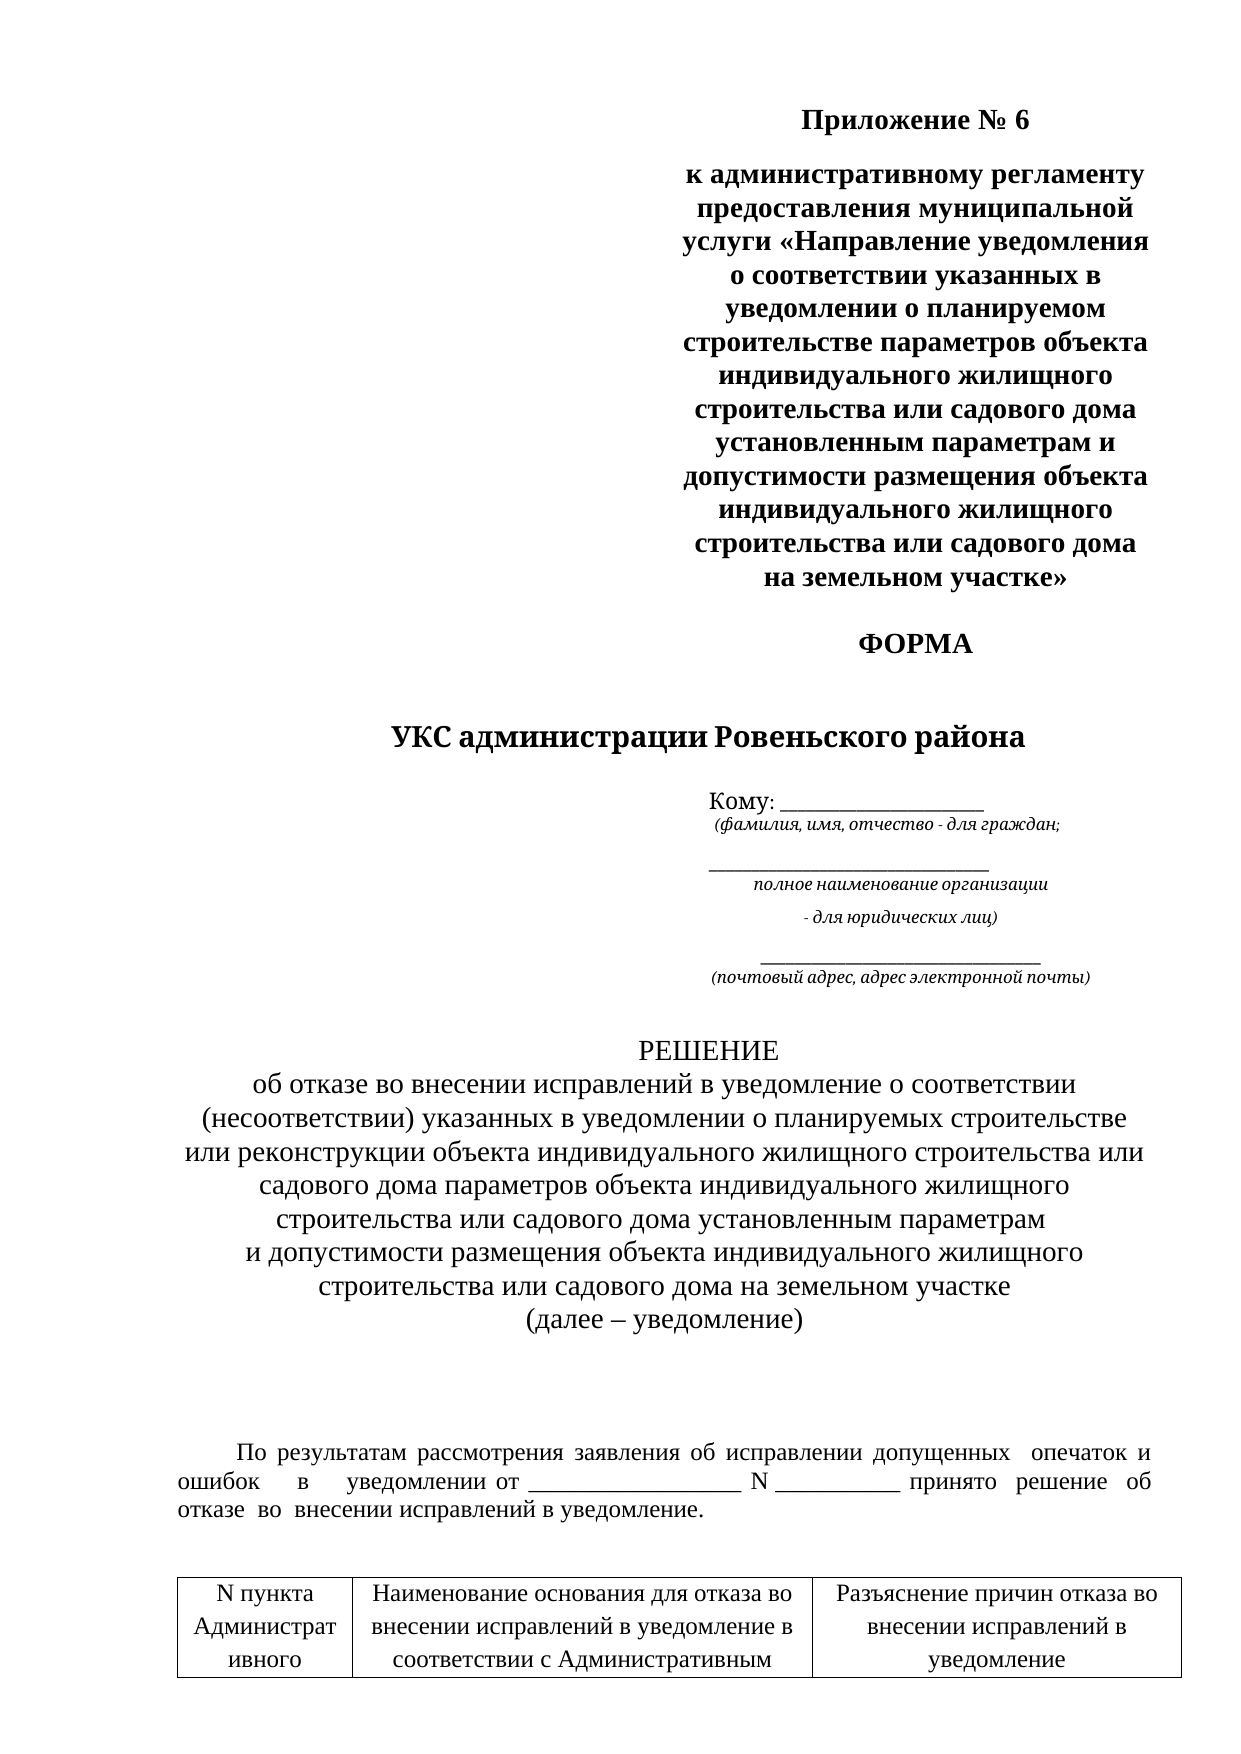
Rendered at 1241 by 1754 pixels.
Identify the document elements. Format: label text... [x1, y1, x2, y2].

text Кому: ________________________ [709, 789, 1152, 815]
text ФОРМА [679, 626, 1152, 659]
text _________________________________ [650, 942, 1152, 968]
text (почтовый адрес, адрес электронной почты) [650, 968, 1152, 1002]
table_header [353, 1578, 812, 1677]
text предоставления муниципальной услуги «Направление уведомления о соответствии указанных в уведомлении о планируемом строительстве параметров объекта индивидуального жилищного строительства или садового дома установленным параметрам и допустимости размещения объекта индивидуального жилищного строительства или садового дома на земельном участке» [679, 190, 1152, 592]
text УКС администрации Ровеньского района [177, 722, 1152, 755]
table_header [813, 1578, 1181, 1677]
text Приложение № 6 [679, 102, 1152, 135]
subtitle РЕШЕНИЕ об отказе во внесении исправлений в уведомление о соответствии (несоответствии) указанных в уведомлении о планируемых строительстве или реконструкции объекта индивидуального жилищного строительства или садового дома параметров объекта индивидуального жилищного строительства или садового дома установленным параметрам и допустимости размещения объекта индивидуального жилищного строительства или садового дома на земельном участке (далее – уведомление) [177, 1033, 1152, 1335]
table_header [178, 1578, 352, 1677]
text По результатам рассмотрения заявления об исправлении допущенных опечаток и ошибок в уведомлении от _________________ N __________ принято решение об отказе во внесении исправлений в уведомление. [177, 1437, 1152, 1523]
text к административному регламенту [679, 156, 1152, 190]
text (фамилия, имя, отчество - для граждан; [709, 815, 1152, 848]
text полное наименование организации [650, 875, 1152, 908]
text _________________________________ [709, 848, 1152, 875]
text - для юридических лиц) [650, 908, 1152, 942]
